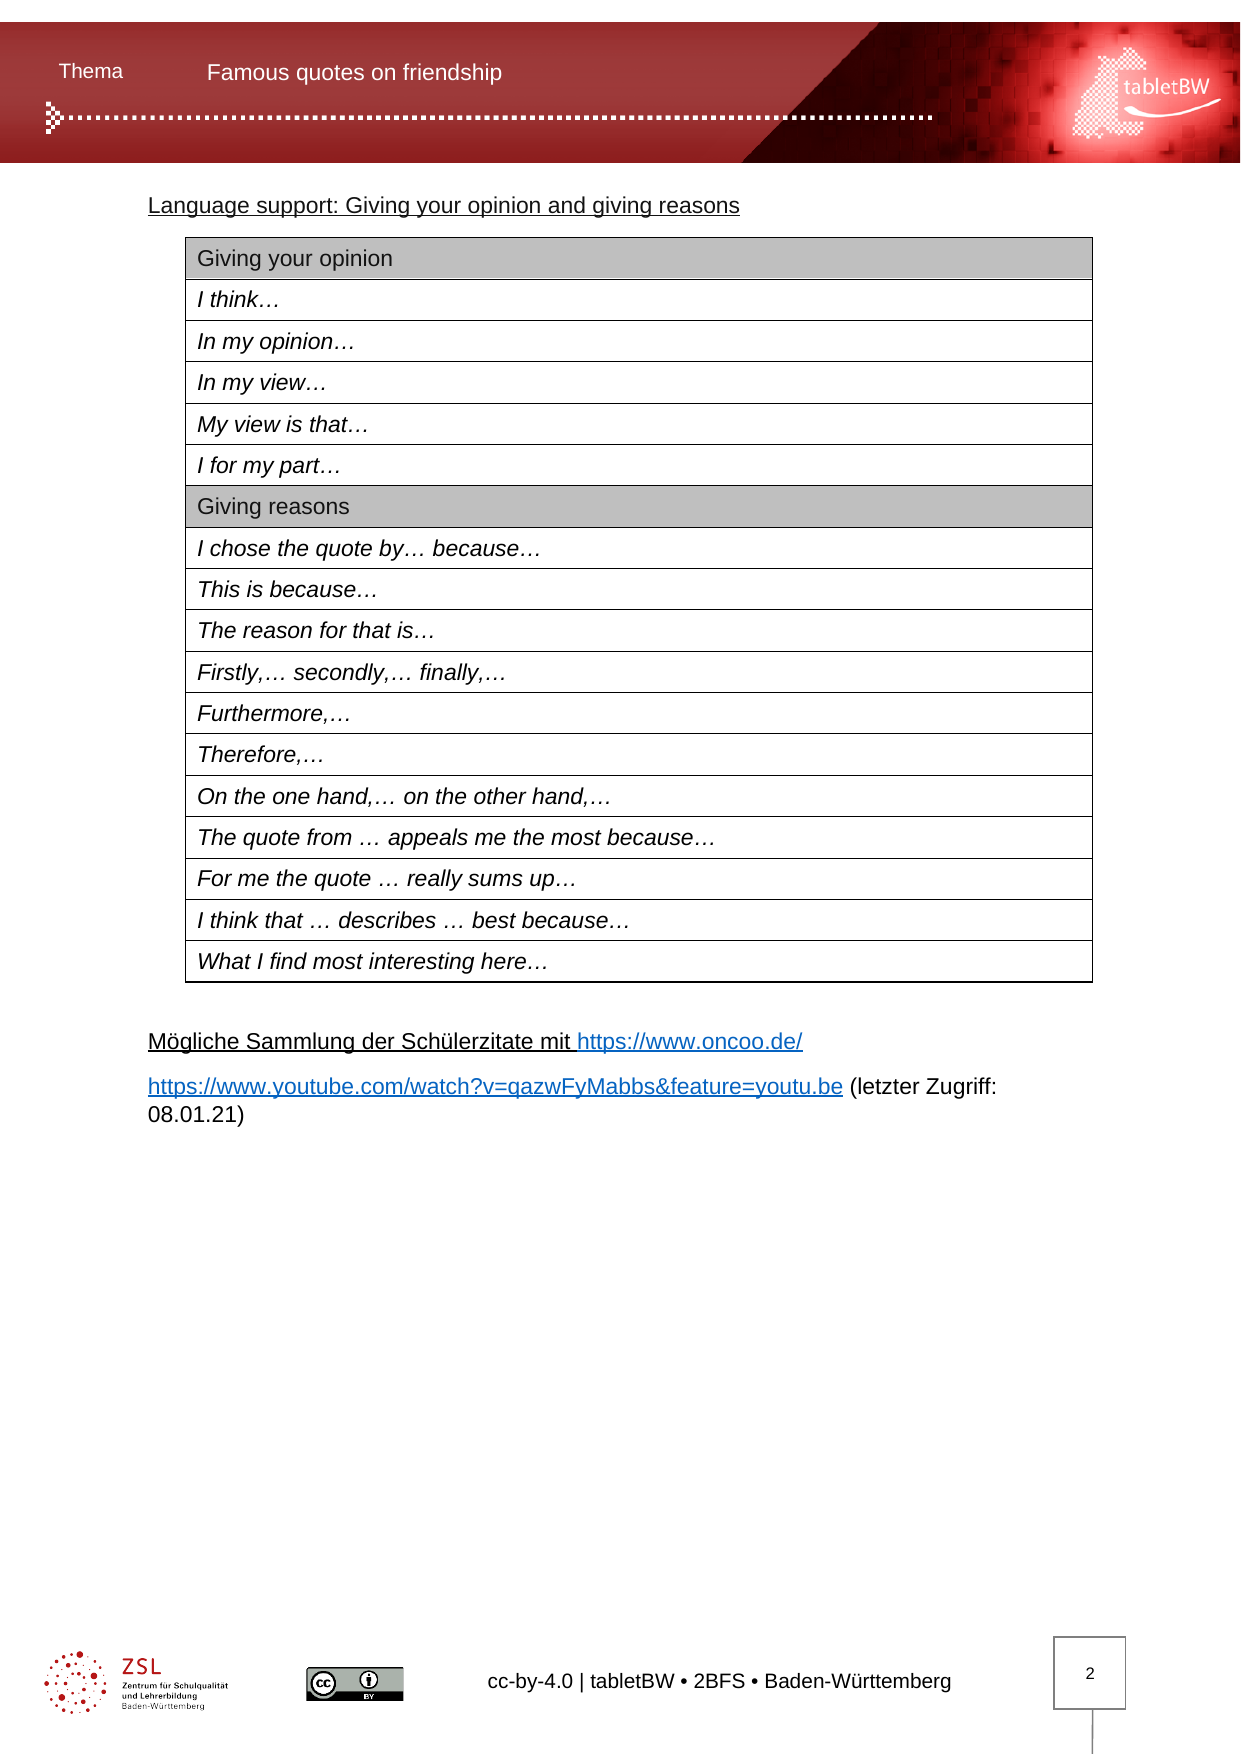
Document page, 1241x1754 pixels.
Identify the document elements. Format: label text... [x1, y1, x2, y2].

table_cell For me the quote … really sums up… [186, 859, 1092, 899]
picture [306, 1667, 404, 1701]
picture [28, 1635, 244, 1714]
table_cell The reason for that is… [186, 610, 1092, 651]
table_cell This is because… [186, 569, 1092, 609]
table_cell I for my part… [186, 445, 1092, 485]
table_cell My view is that… [186, 404, 1092, 444]
table_cell I think that … describes … best because… [186, 900, 1092, 940]
picture [0, 22, 1241, 163]
table_cell Therefore,… [186, 734, 1092, 775]
table_cell In my view… [186, 362, 1092, 402]
table_cell I think… [186, 280, 1092, 320]
table_cell Furthermore,… [186, 693, 1092, 733]
table_cell What I find most interesting here… [186, 941, 1092, 981]
table_cell In my opinion… [186, 321, 1092, 361]
text Mögliche Sammlung der Schülerzitate mit https://www.oncoo.de/ [148, 1028, 1093, 1054]
table_cell The quote from … appeals me the most because… [186, 817, 1092, 857]
table_cell Firstly,… secondly,… finally,… [186, 652, 1092, 692]
text https://www.youtube.com/watch?v=qazwFyMabbs&feature=youtu.be (letzter Zugriff: 08.01.21) [148, 1073, 1093, 1127]
table_cell On the one hand,… on the other hand,… [186, 776, 1092, 816]
table_cell Giving reasons [186, 486, 1092, 527]
table_cell I chose the quote by… because… [186, 528, 1092, 568]
table_header Giving your opinion [186, 238, 1092, 278]
text Language support: Giving your opinion and giving reasons [148, 192, 1093, 218]
